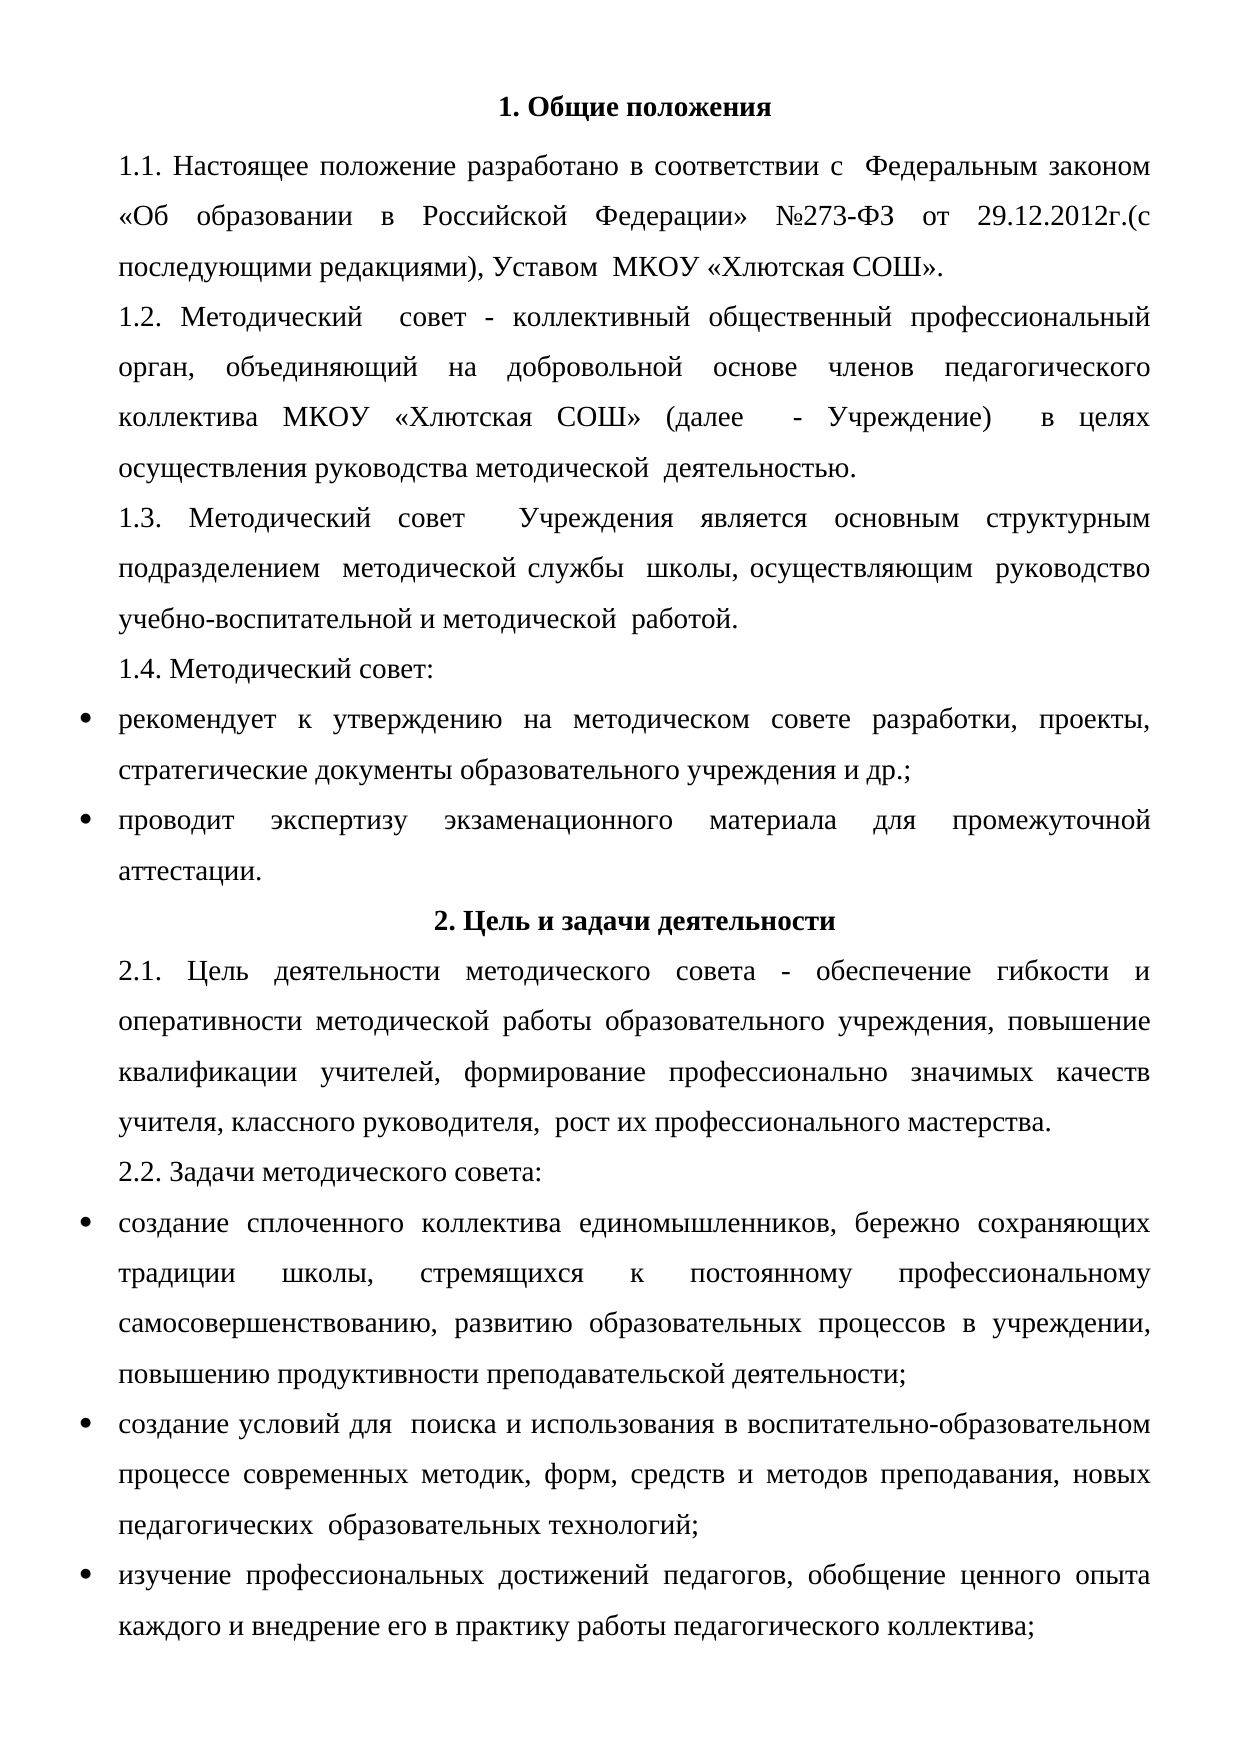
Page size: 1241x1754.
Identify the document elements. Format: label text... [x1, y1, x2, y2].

text 1.4. Методический совет: [118, 651, 1152, 685]
text 1.1. Настоящее положение разработано в соответствии с Федеральным законом «Об образовании в Российской Федерации» №273-ФЗ от 29.12.2012г.(с последующими редакциями), Уставом МКОУ «Хлютская СОШ». [118, 148, 1152, 282]
text 1.3. Методический совет Учреждения является основным структурным подразделением методической службы школы, осуществляющим руководство учебно-воспитательной и методической работой. [118, 500, 1152, 634]
text 1.2. Методический совет - коллективный общественный профессиональный орган, объединяющий на добровольной основе членов педагогического коллектива МКОУ «Хлютская СОШ» (далее - Учреждение) в целях осуществления руководства методической деятельностью. [118, 299, 1152, 483]
list создание условий для поиска и использования в воспитательно-образовательном процессе современных методик, форм, средств и методов преподавания, новых педагогических образовательных технологий; [81, 1406, 1152, 1540]
text 1. Общие положения [118, 89, 1152, 122]
list рекомендует к утверждению на методическом совете разработки, проекты, стратегические документы образовательного учреждения и др.; [81, 701, 1152, 785]
list проводит экспертизу экзаменационного материала для промежуточной аттестации. [81, 802, 1152, 886]
list создание сплоченного коллектива единомышленников, бережно сохраняющих традиции школы, стремящихся к постоянному профессиональному самосовершенствованию, развитию образовательных процессов в учреждении, повышению продуктивности преподавательской деятельности; [81, 1205, 1152, 1389]
text 2.1. Цель деятельности методического совета - обеспечение гибкости и оперативности методической работы образовательного учреждения, повышение квалификации учителей, формирование профессионально значимых качеств учителя, классного руководителя, рост их профессионального мастерства. [118, 953, 1152, 1138]
list изучение профессиональных достижений педагогов, обобщение ценного опыта каждого и внедрение его в практику работы педагогического коллектива; [81, 1557, 1152, 1641]
text 2. Цель и задачи деятельности [118, 903, 1152, 936]
text 2.2. Задачи методического совета: [118, 1154, 1152, 1188]
